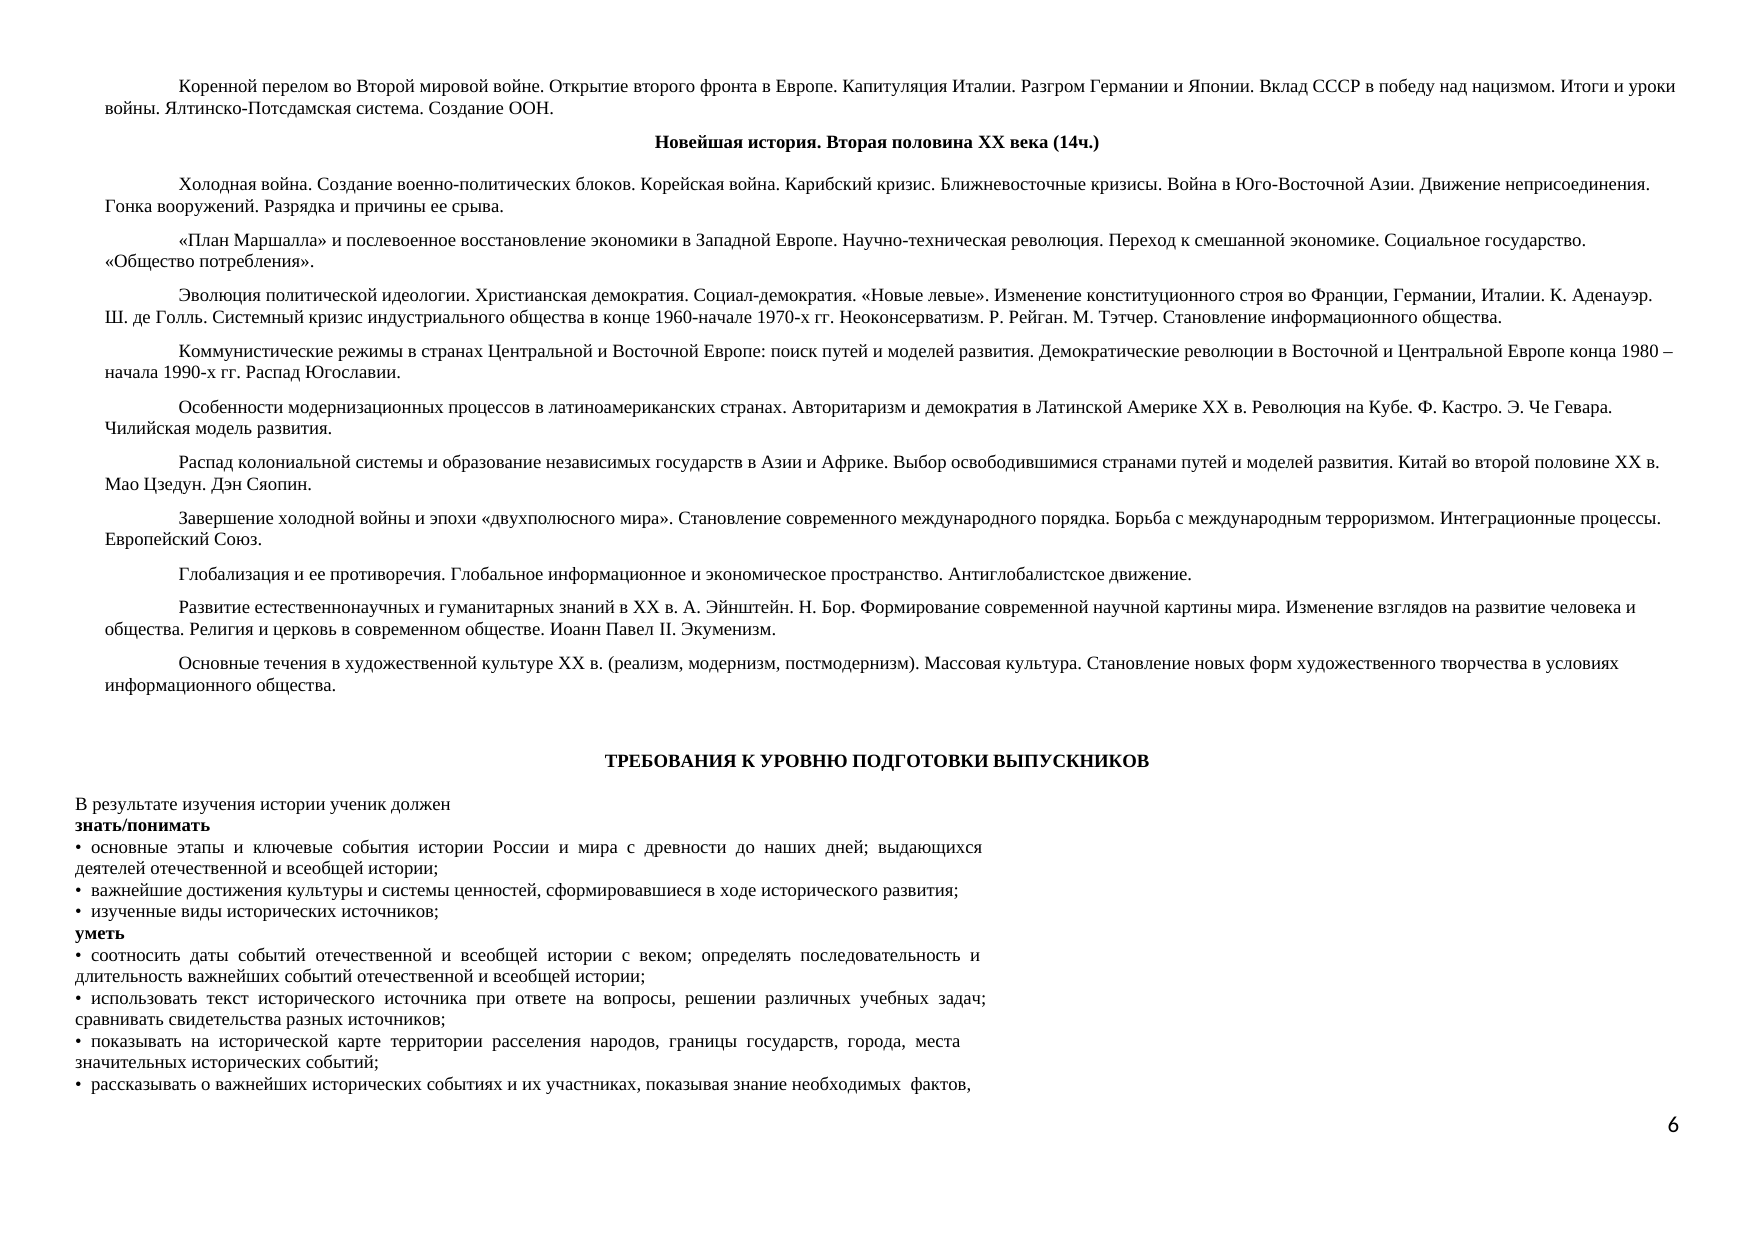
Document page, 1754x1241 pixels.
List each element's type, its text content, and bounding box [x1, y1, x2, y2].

text Основные течения в художественной культуре ХХ в. (реализм, модернизм, постмодернизм). Массовая культура. Становление новых форм художественного творчества в условиях информационного общества. [104, 652, 1679, 695]
text • показывать на исторической карте территории расселения народов, границы государств, города, места [75, 1030, 1679, 1051]
text ТРЕБОВАНИЯ К УРОВНЮ ПОДГОТОВКИ ВЫПУСКНИКОВ [75, 750, 1679, 772]
text • рассказывать о важнейших исторических событиях и их участниках, показывая знание необходимых фактов, [75, 1073, 1679, 1094]
text знать/понимать [75, 814, 1679, 836]
text Распад колониальной системы и образование независимых государств в Азии и Африке. Выбор освободившимися странами путей и моделей развития. Китай во второй половине ХХ в. Мао Цзедун. Дэн Сяопин. [104, 451, 1679, 494]
text Холодная война. Создание военно-политических блоков. Корейская война. Карибский кризис. Ближневосточные кризисы. Война в Юго-Восточной Азии. Движение неприсоединения. Гонка вооружений. Разрядка и причины ее срыва. [104, 173, 1679, 216]
text Глобализация и ее противоречия. Глобальное информационное и экономическое пространство. Антиглобалистское движение. [104, 562, 1679, 584]
text • изученные виды исторических источников; [75, 900, 1679, 922]
text • основные этапы и ключевые события истории России и мира с древности до наших дней; выдающихся [75, 836, 1679, 857]
text • использовать текст исторического источника при ответе на вопросы, решении различных учебных задач; [75, 987, 1679, 1008]
text Коммунистические режимы в странах Центральной и Восточной Европе: поиск путей и моделей развития. Демократические революции в Восточной и Центральной Европе конца 1980 – начала 1990-х гг. Распад Югославии. [104, 340, 1679, 383]
text В результате изучения истории ученик должен [75, 792, 1679, 814]
text Завершение холодной войны и эпохи «двухполюсного мира». Становление современного международного порядка. Борьба с международным терроризмом. Интеграционные процессы. Европейский Союз. [104, 507, 1679, 550]
text • важнейшие достижения культуры и системы ценностей, сформировавшиеся в ходе исторического развития; [75, 879, 1679, 900]
text Коренной перелом во Второй мировой войне. Открытие второго фронта в Европе. Капитуляция Италии. Разгром Германии и Японии. Вклад СССР в победу над нацизмом. Итоги и уроки войны. Ялтинско-Потсдамская система. Создание ООН. [104, 75, 1679, 118]
text Развитие естественнонаучных и гуманитарных знаний в ХХ в. А. Эйнштейн. Н. Бор. Формирование современной научной картины мира. Изменение взглядов на развитие человека и общества. Религия и церковь в современном обществе. Иоанн Павел II. Экуменизм. [104, 596, 1679, 639]
text Новейшая история. Вторая половина XX века (14ч.) [75, 131, 1679, 152]
text Особенности модернизационных процессов в латиноамериканских странах. Авторитаризм и демократия в Латинской Америке ХХ в. Революция на Кубе. Ф. Кастро. Э. Че Гевара. Чилийская модель развития. [104, 396, 1679, 439]
text значительных исторических событий; [75, 1051, 1679, 1073]
text Эволюция политической идеологии. Христианская демократия. Социал-демократия. «Новые левые». Изменение конституционного строя во Франции, Германии, Италии. К. Аденауэр. Ш. де Голль. Системный кризис индустриального общества в конце 1960-начале 1970-х гг. Неоконсерватизм. Р. Рейган. М. Тэтчер. Становление информационного общества. [104, 284, 1679, 327]
text уметь [75, 922, 1679, 943]
text длительность важнейших событий отечественной и всеобщей истории; [75, 965, 1679, 987]
text сравнивать свидетельства разных источников; [75, 1008, 1679, 1030]
text «План Маршалла» и послевоенное восстановление экономики в Западной Европе. Научно-техническая революция. Переход к смешанной экономике. Социальное государство. «Общество потребления». [104, 229, 1679, 272]
text • соотносить даты событий отечественной и всеобщей истории с веком; определять последовательность и [75, 943, 1679, 965]
text деятелей отечественной и всеобщей истории; [75, 857, 1679, 879]
